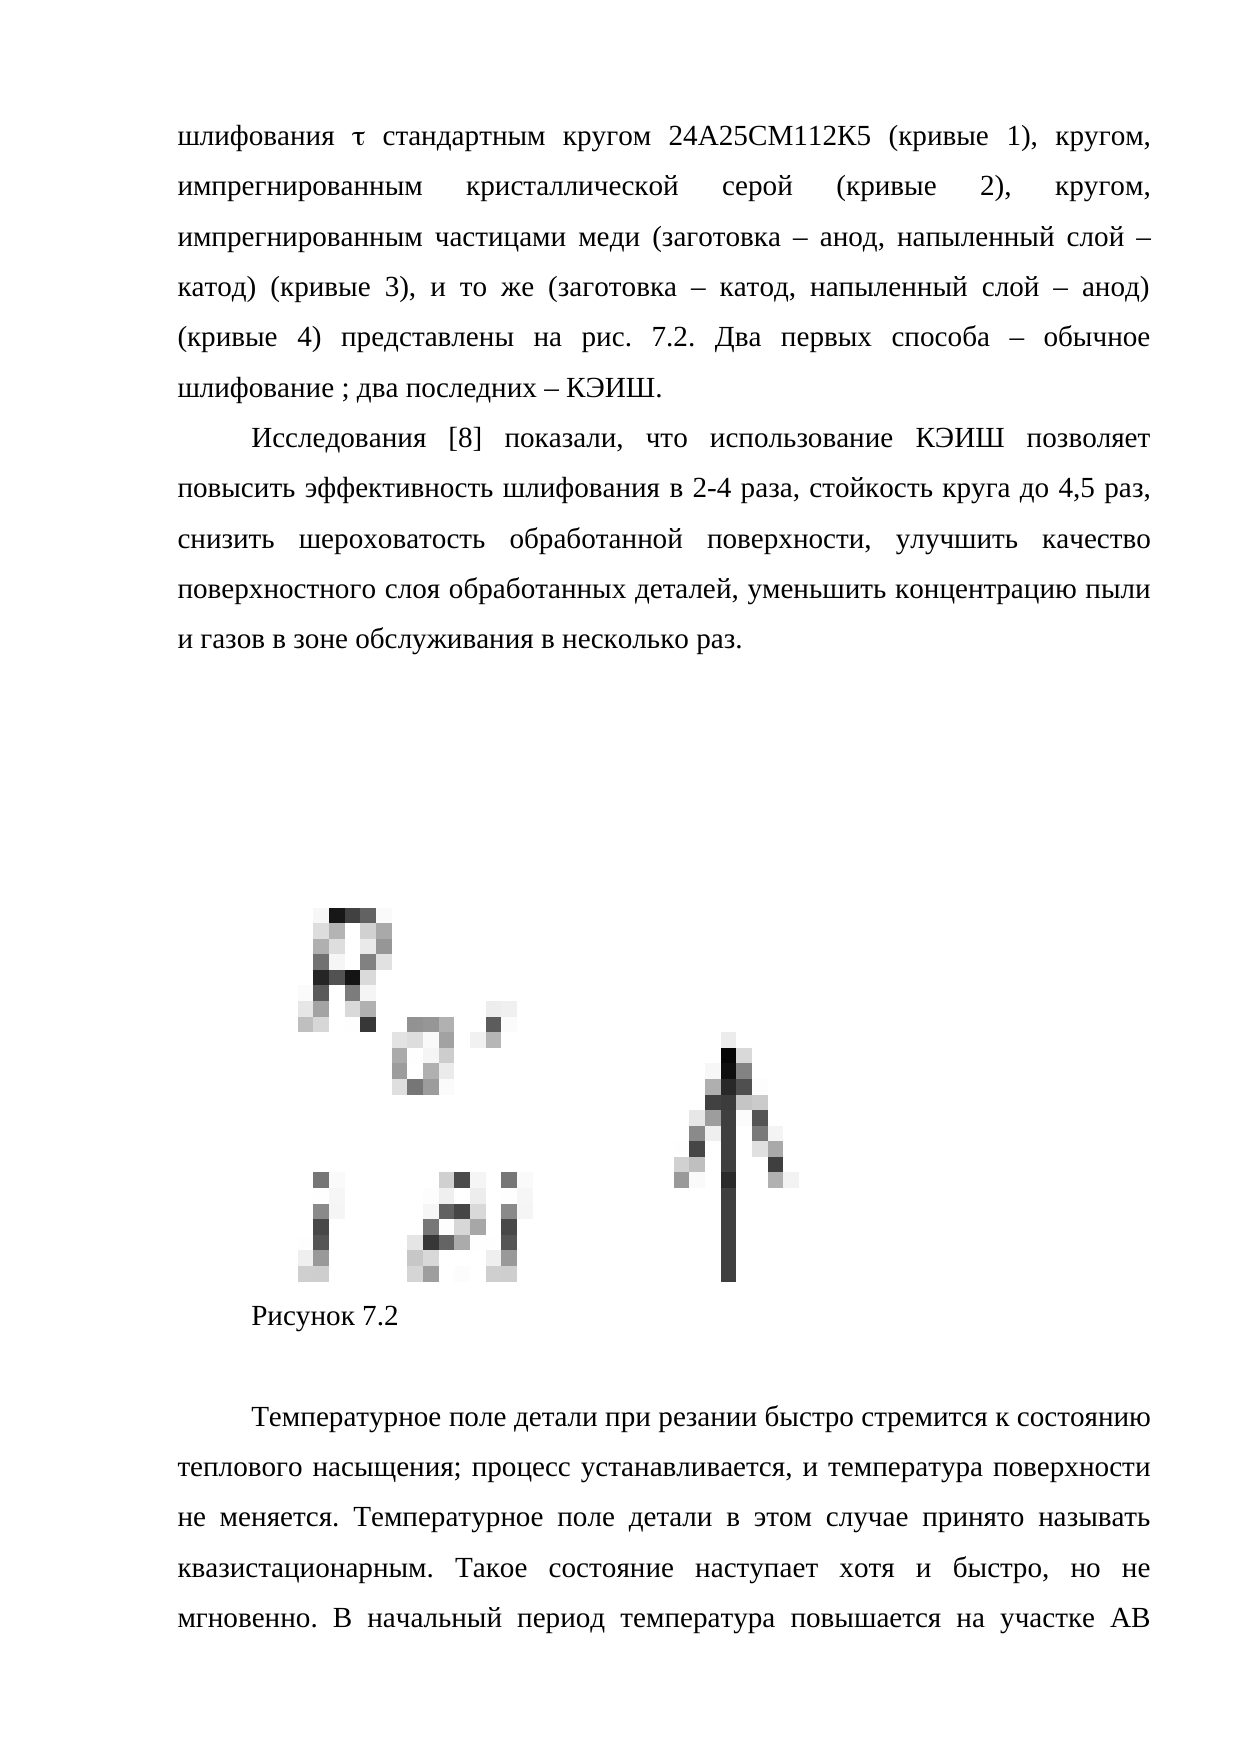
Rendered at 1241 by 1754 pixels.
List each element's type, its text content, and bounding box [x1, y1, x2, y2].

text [177, 1399, 1152, 1633]
text Исследования [8] показали, что использование КЭИШ позволяет повысить эффективность шлифования в 2-4 раза, стойкость круга до 4,5 раз, снизить шероховатость обработанной поверхности, улучшить качество поверхностного слоя обработанных деталей, уменьшить концентрацию пыли и газов в зоне обслуживания в несколько раз. [177, 420, 1152, 655]
text Рисунок 7.2 [177, 1298, 1152, 1332]
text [177, 118, 1152, 403]
